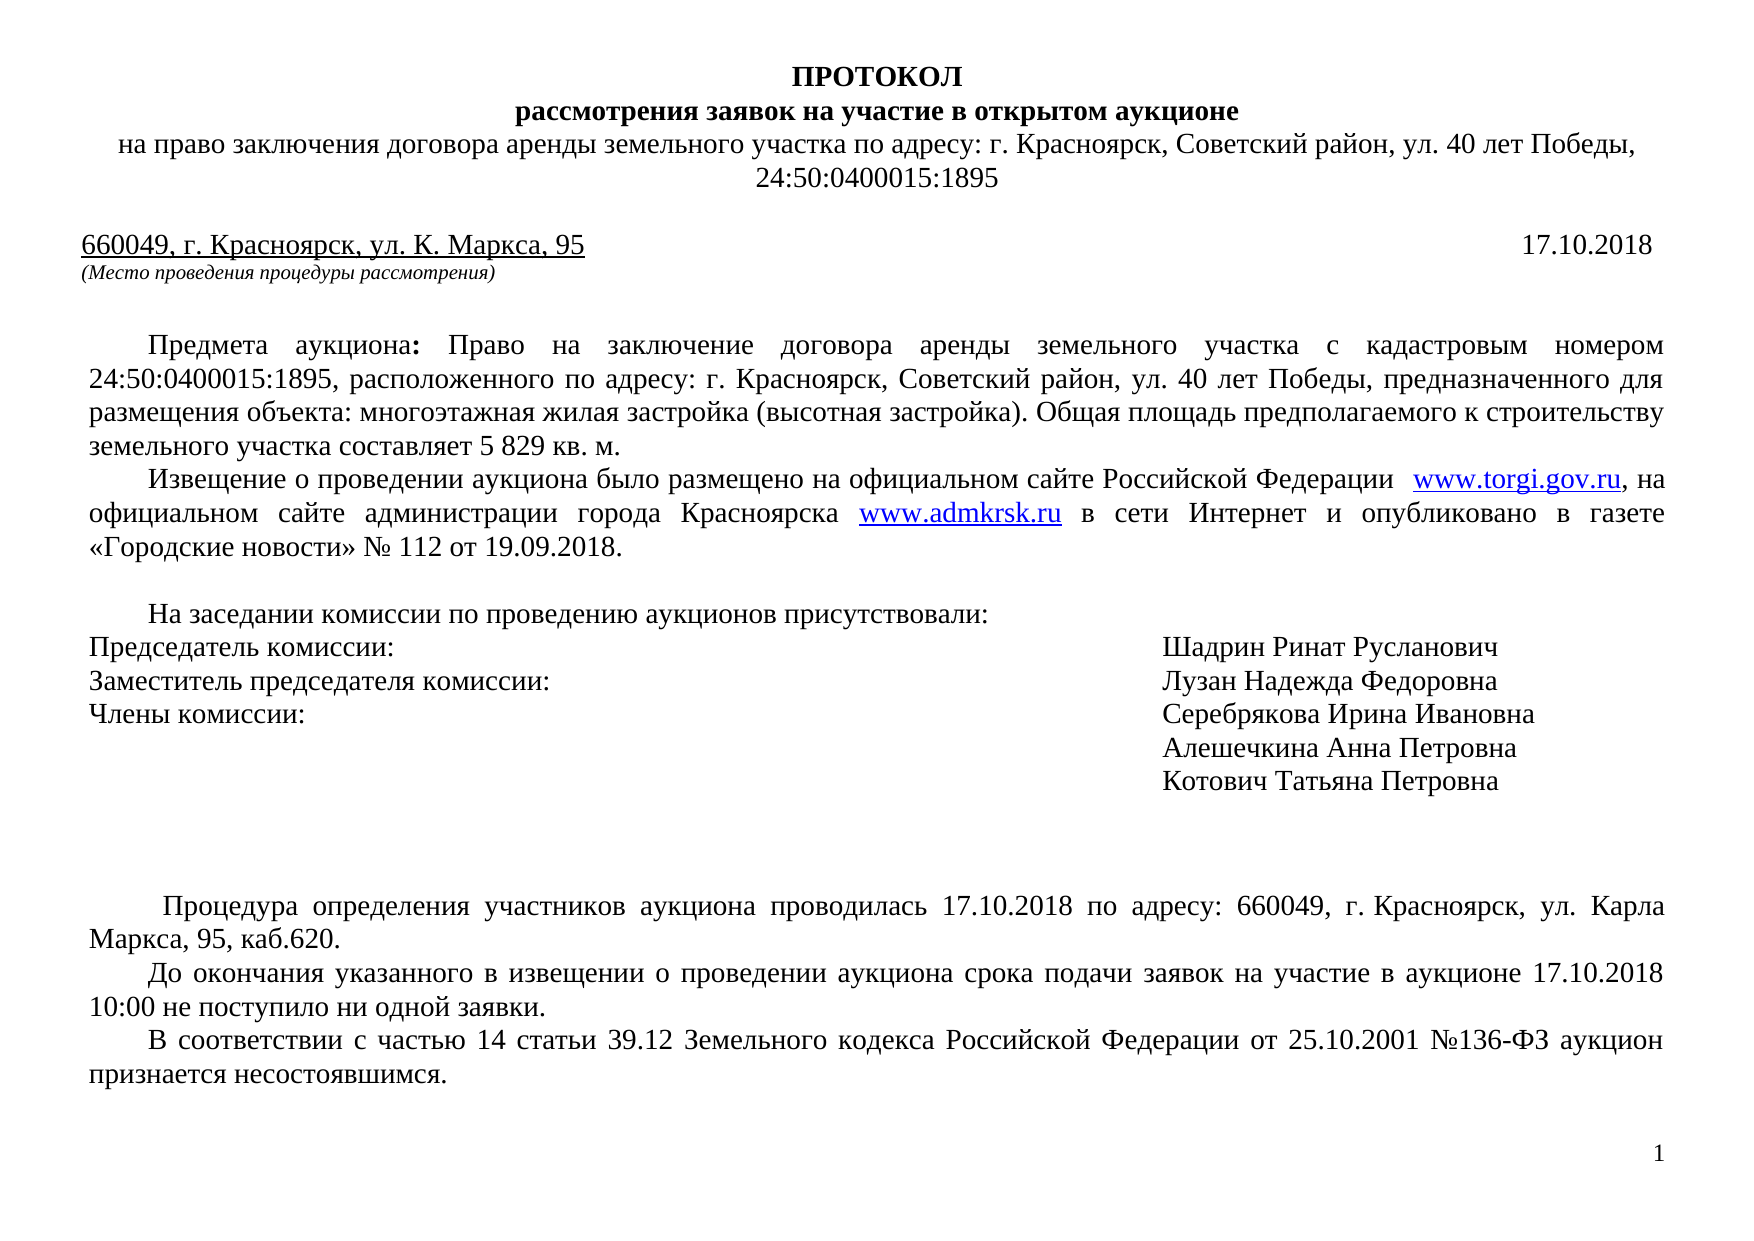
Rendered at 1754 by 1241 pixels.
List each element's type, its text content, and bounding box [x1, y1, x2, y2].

table_header 17.10.2018 [876, 227, 1664, 294]
table_cell Лузан Надежда Федоровна [1151, 663, 1654, 696]
text на право заключения договора аренды земельного участка по адресу: г. Красноярск, Советский район, ул. 40 лет Победы, 24:50:0400015:1895 [89, 126, 1665, 193]
table_header Председатель комиссии: [78, 629, 1151, 663]
text Предмета аукциона: Право на заключение договора аренды земельного участка с кадастровым номером 24:50:0400015:1895, расположенного по адресу: г. Красноярск, Советский район, ул. 40 лет Победы, предназначенного для размещения объекта: многоэтажная жилая застройка (высотная застройка). Общая площадь предполагаемого к строительству земельного участка составляет 5 829 кв. м. [89, 327, 1665, 462]
table_cell Серебрякова Ирина Ивановна [1151, 696, 1654, 730]
text ПРОТОКОЛ [89, 59, 1665, 93]
text В соответствии с частью 14 статьи 39.12 Земельного кодекса Российской Федерации от 25.10.2001 №136-ФЗ аукцион признается несостоявшимся. [89, 1022, 1665, 1089]
table_cell Члены комиссии: [78, 696, 1151, 797]
text Процедура определения участников аукциона проводилась 17.10.2018 по адресу: . Красноярск, ул. Карла Маркса, 95, каб.620. [89, 888, 1665, 955]
table_cell Заместитель председателя комиссии: [78, 663, 1151, 696]
table_cell Алешечкина Анна Петровна [1151, 730, 1654, 763]
table_header . Красноярск, ул. К. Маркса, 95 (Место проведения процедуры рассмотрения) [70, 227, 876, 294]
text До окончания указанного в извещении о проведении аукциона срока подачи заявок на участие в аукционе 17.10.2018 10:00 не поступило ни одной заявки. [89, 955, 1665, 1022]
table_cell Котович Татьяна Петровна [1151, 764, 1654, 797]
text Извещение о проведении аукциона было размещено на официальном сайте Российской Федерации www.torgi.gov.ru, на официальном сайте администрации города Красноярска www.admkrsk.ru в сети Интернет и опубликовано в газете «Городские новости» № 112 от 19.09.2018. [89, 462, 1665, 562]
text рассмотрения заявок на участие в открытом аукционе [89, 93, 1665, 126]
text На заседании комиссии по проведению аукционов присутствовали: [89, 596, 1665, 629]
table_header Шадрин Ринат Русланович [1151, 629, 1654, 663]
